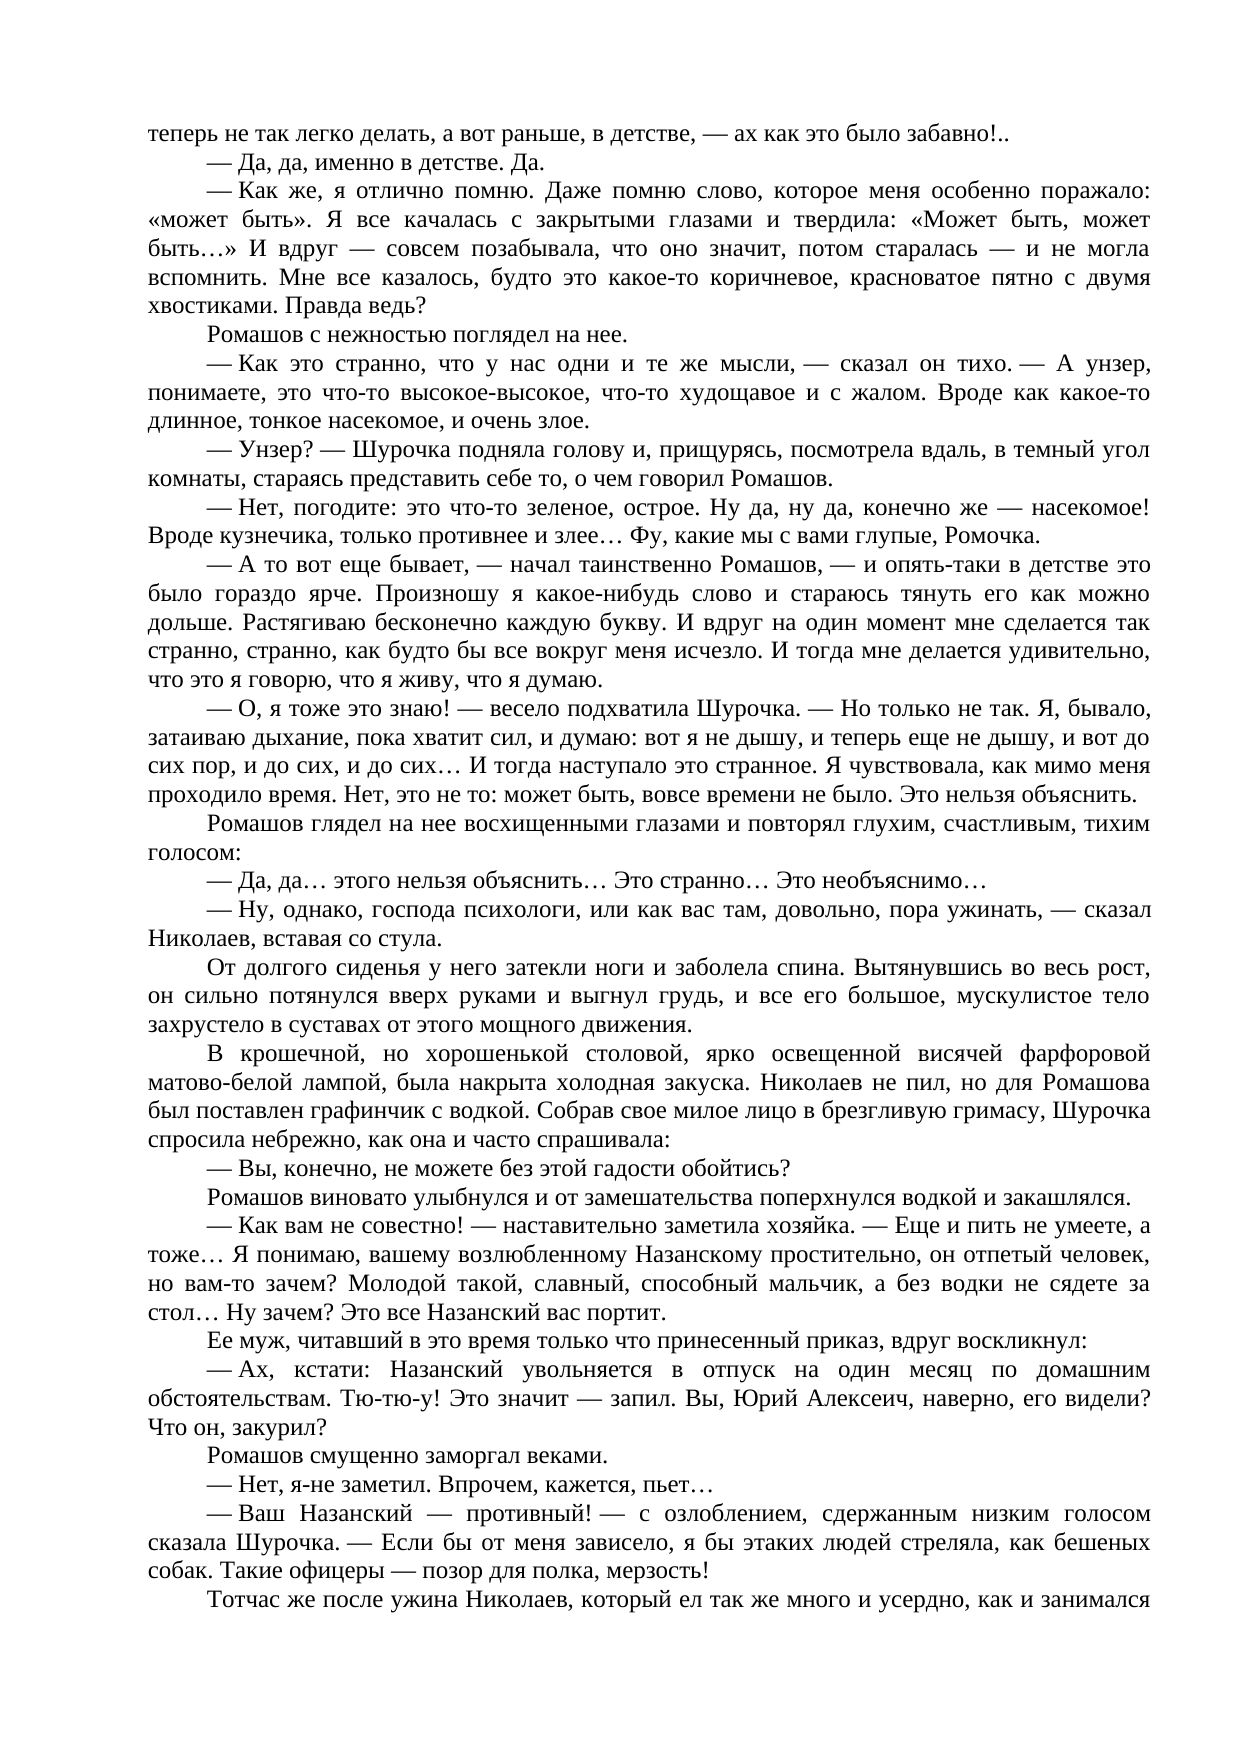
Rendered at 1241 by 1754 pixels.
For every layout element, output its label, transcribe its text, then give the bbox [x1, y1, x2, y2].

text — О, я тоже это знаю! — весело подхватила Шурочка. — Но только не так. Я, бывало, затаиваю дыхание, пока хватит сил, и думаю: вот я не дышу, и теперь еще не дышу, и вот до сих пор, и до сих, и до сих… И тогда наступало это странное. Я чувствовала, как мимо меня проходило время. Нет, это не то: может быть, вовсе времени не было. Это нельзя объяснить. [148, 693, 1152, 808]
text — Ах, кстати: Назанский увольняется в отпуск на один месяц по домашним обстоятельствам. Тю-тю-у! Это значит — запил. Вы, Юрий Алексеич, наверно, его видели? Что он, закурил? [148, 1354, 1152, 1441]
text — Ваш Назанский — противный! — с озлоблением, сдержанным низким голосом сказала Шурочка. — Если бы от меня зависело, я бы этаких людей стреляла, как бешеных собак. Такие офицеры — позор для полка, мерзость! [148, 1498, 1152, 1584]
text — Ну, однако, господа психологи, или как вас там, довольно, пора ужинать, — сказал Николаев, вставая со стула. [148, 894, 1152, 952]
text От долгого сиденья у него затекли ноги и заболела спина. Вытянувшись во весь рост, он сильно потянулся вверх руками и выгнул грудь, и все его большое, мускулистое тело захрустело в суставах от этого мощного движения. [148, 952, 1152, 1038]
text — Как же, я отлично помню. Даже помню слово, которое меня особенно поражало: «может быть». Я все качалась с закрытыми глазами и твердила: «Может быть, может быть…» И вдруг — совсем позабывала, что оно значит, потом старалась — и не могла вспомнить. Мне все казалось, будто это какое-то коричневое, красноватое пятно с двумя хвостиками. Правда ведь? [148, 176, 1152, 319]
text Ромашов смущенно заморгал веками. [148, 1441, 1152, 1469]
text — Нет, погодите: это что-то зеленое, острое. Ну да, ну да, конечно же — насекомое! Вроде кузнечика, только противнее и злее… Фу, какие мы с вами глупые, Ромочка. [148, 492, 1152, 549]
text — Вы, конечно, не можете без этой гадости обойтись? [148, 1153, 1152, 1182]
text — Нет, я-не заметил. Впрочем, кажется, пьет… [148, 1469, 1152, 1498]
text — Да, да… этого нельзя объяснить… Это странно… Это необъяснимо… [148, 866, 1152, 894]
text — Как вам не совестно! — наставительно заметила хозяйка. — Еще и пить не умеете, а тоже… Я понимаю, вашему возлюбленному Назанскому простительно, он отпетый человек, но вам-то зачем? Молодой такой, славный, способный мальчик, а без водки не сядете за стол… Ну зачем? Это все Назанский вас портит. [148, 1211, 1152, 1326]
text Ромашов виновато улыбнулся и от замешательства поперхнулся водкой и закашлялся. [148, 1182, 1152, 1211]
text Ромашов с нежностью поглядел на нее. [148, 319, 1152, 348]
text В крошечной, но хорошенькой столовой, ярко освещенной висячей фарфоровой матово-белой лампой, была накрыта холодная закуска. Николаев не пил, но для Ромашова был поставлен графинчик с водкой. Собрав свое милое лицо в брезгливую гримасу, Шурочка спросила небрежно, как она и часто спрашивала: [148, 1038, 1152, 1153]
text — Унзер? — Шурочка подняла голову и, прищурясь, посмотрела вдаль, в темный угол комнаты, стараясь представить себе то, о чем говорил Ромашов. [148, 434, 1152, 492]
text — А то вот еще бывает, — начал таинственно Ромашов, — и опять-таки в детстве это было гораздо ярче. Произношу я какое-нибудь слово и стараюсь тянуть его как можно дольше. Растягиваю бесконечно каждую букву. И вдруг на один момент мне сделается так странно, странно, как будто бы все вокруг меня исчезло. И тогда мне делается удивительно, что это я говорю, что я живу, что я думаю. [148, 549, 1152, 693]
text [148, 1584, 1152, 1613]
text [148, 118, 1152, 147]
text — Да, да, именно в детстве. Да. [148, 147, 1152, 176]
text Ромашов глядел на нее восхищенными глазами и повторял глухим, счастливым, тихим голосом: [148, 808, 1152, 866]
text Ее муж, читавший в это время только что принесенный приказ, вдруг воскликнул: [148, 1326, 1152, 1354]
text — Как это странно, что у нас одни и те же мысли, — сказал он тихо. — А унзер, понимаете, это что-то высокое-высокое, что-то худощавое и с жалом. Вроде как какое-то длинное, тонкое насекомое, и очень злое. [148, 348, 1152, 434]
